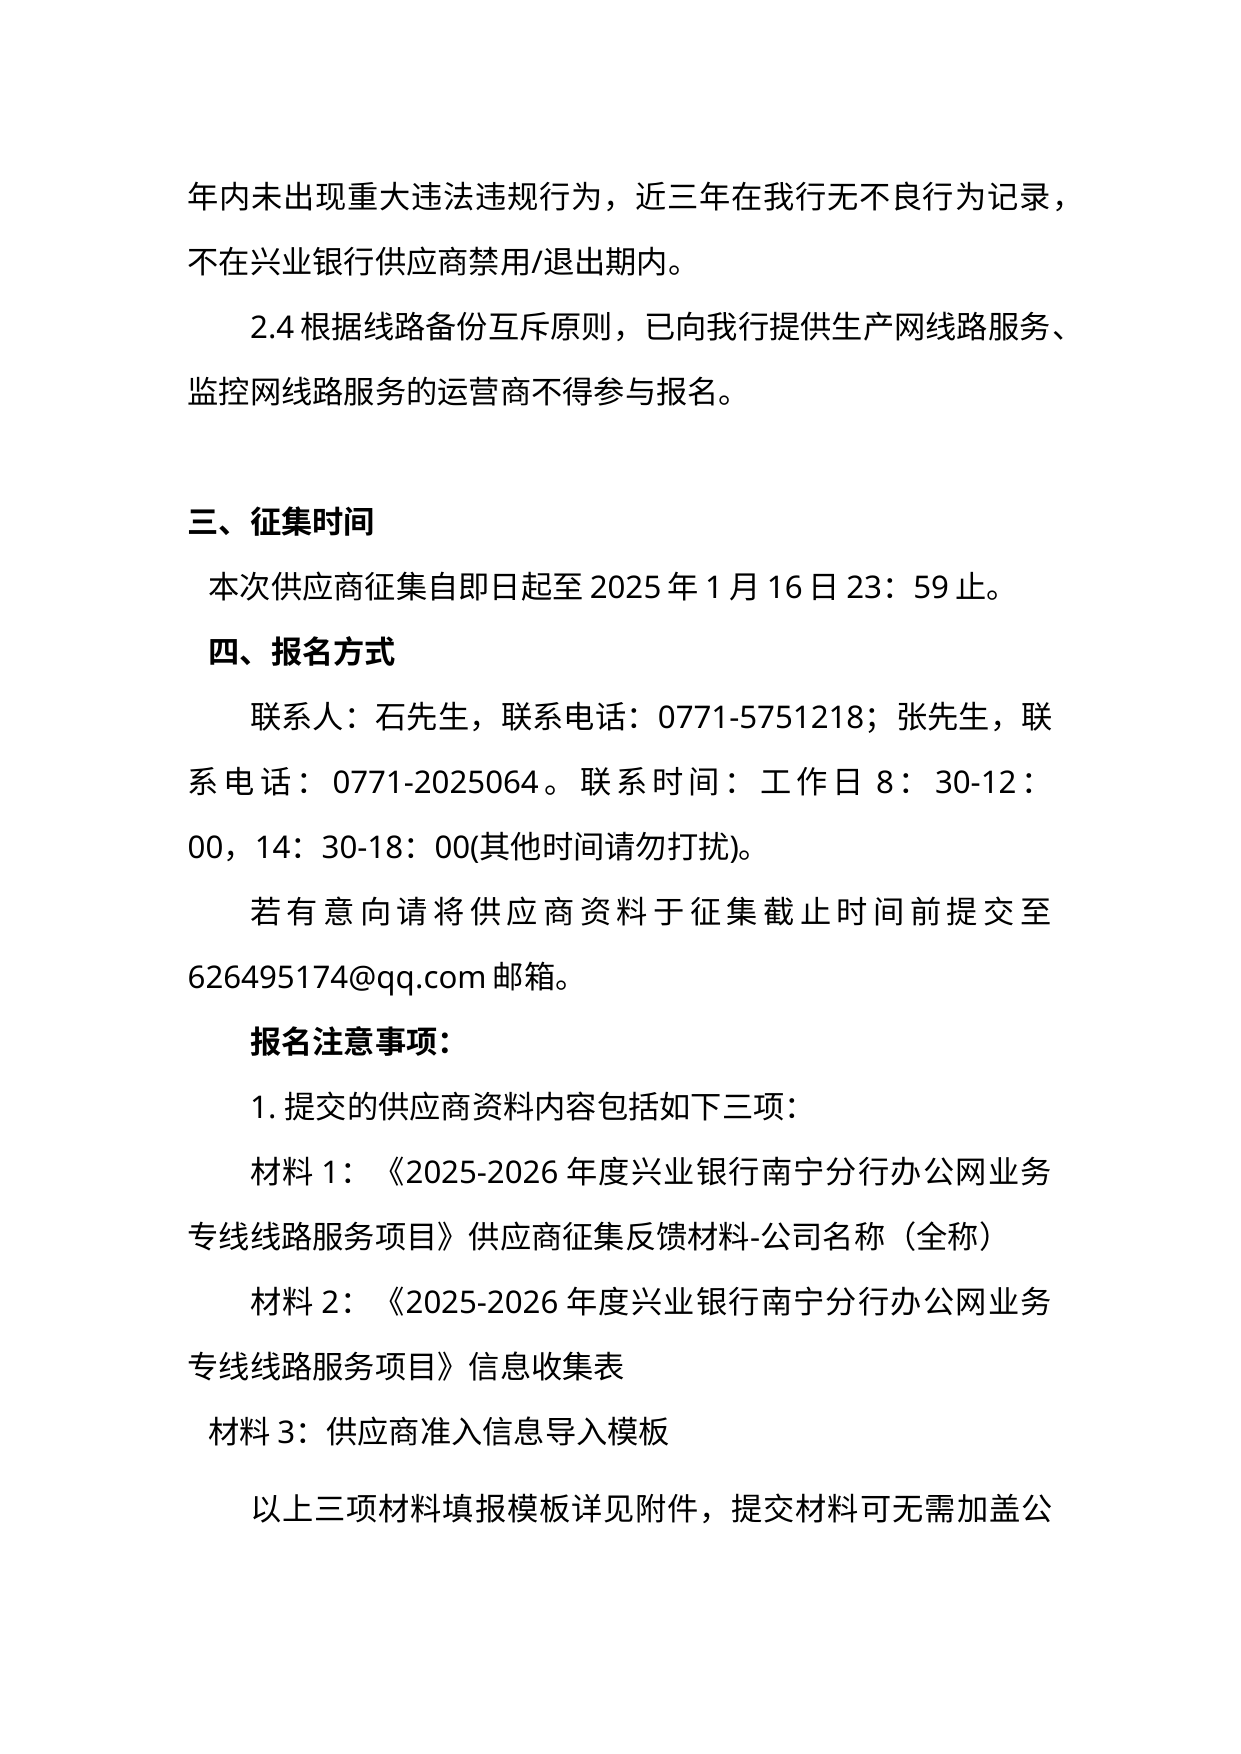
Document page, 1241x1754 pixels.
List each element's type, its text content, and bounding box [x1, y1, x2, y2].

text 若有意向请将供应商资料于征集截止时间前提交至626495174@qq.com邮箱。 [187, 877, 1053, 1007]
list 征集时间 [187, 487, 1053, 552]
text 联系人：石先生，联系电话：0771-5751218；张先生，联系电话：0771-2025064。联系时间：工作日8：30-12：00，14：30-18：00(其他时间请勿打扰)。 [187, 682, 1053, 877]
text 报名注意事项： [187, 1007, 1053, 1072]
text 材料1：《2025-2026年度兴业银行南宁分行办公网业务专线线路服务项目》供应商征集反馈材料-公司名称（全称） [187, 1137, 1053, 1267]
text 材料2：《2025-2026年度兴业银行南宁分行办公网业务专线线路服务项目》信息收集表 [187, 1267, 1053, 1397]
text 2.4根据线路备份互斥原则，已向我行提供生产网线路服务、监控网线路服务的运营商不得参与报名。 [187, 292, 1053, 422]
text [187, 162, 1053, 292]
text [187, 1474, 1053, 1539]
text 材料3：供应商准入信息导入模板 [187, 1397, 1053, 1462]
text 本次供应商征集自即日起至2025年1月16日23：59止。 [187, 552, 1053, 617]
text 四、报名方式 [187, 617, 1053, 682]
text 1. 提交的供应商资料内容包括如下三项： [187, 1072, 1053, 1137]
